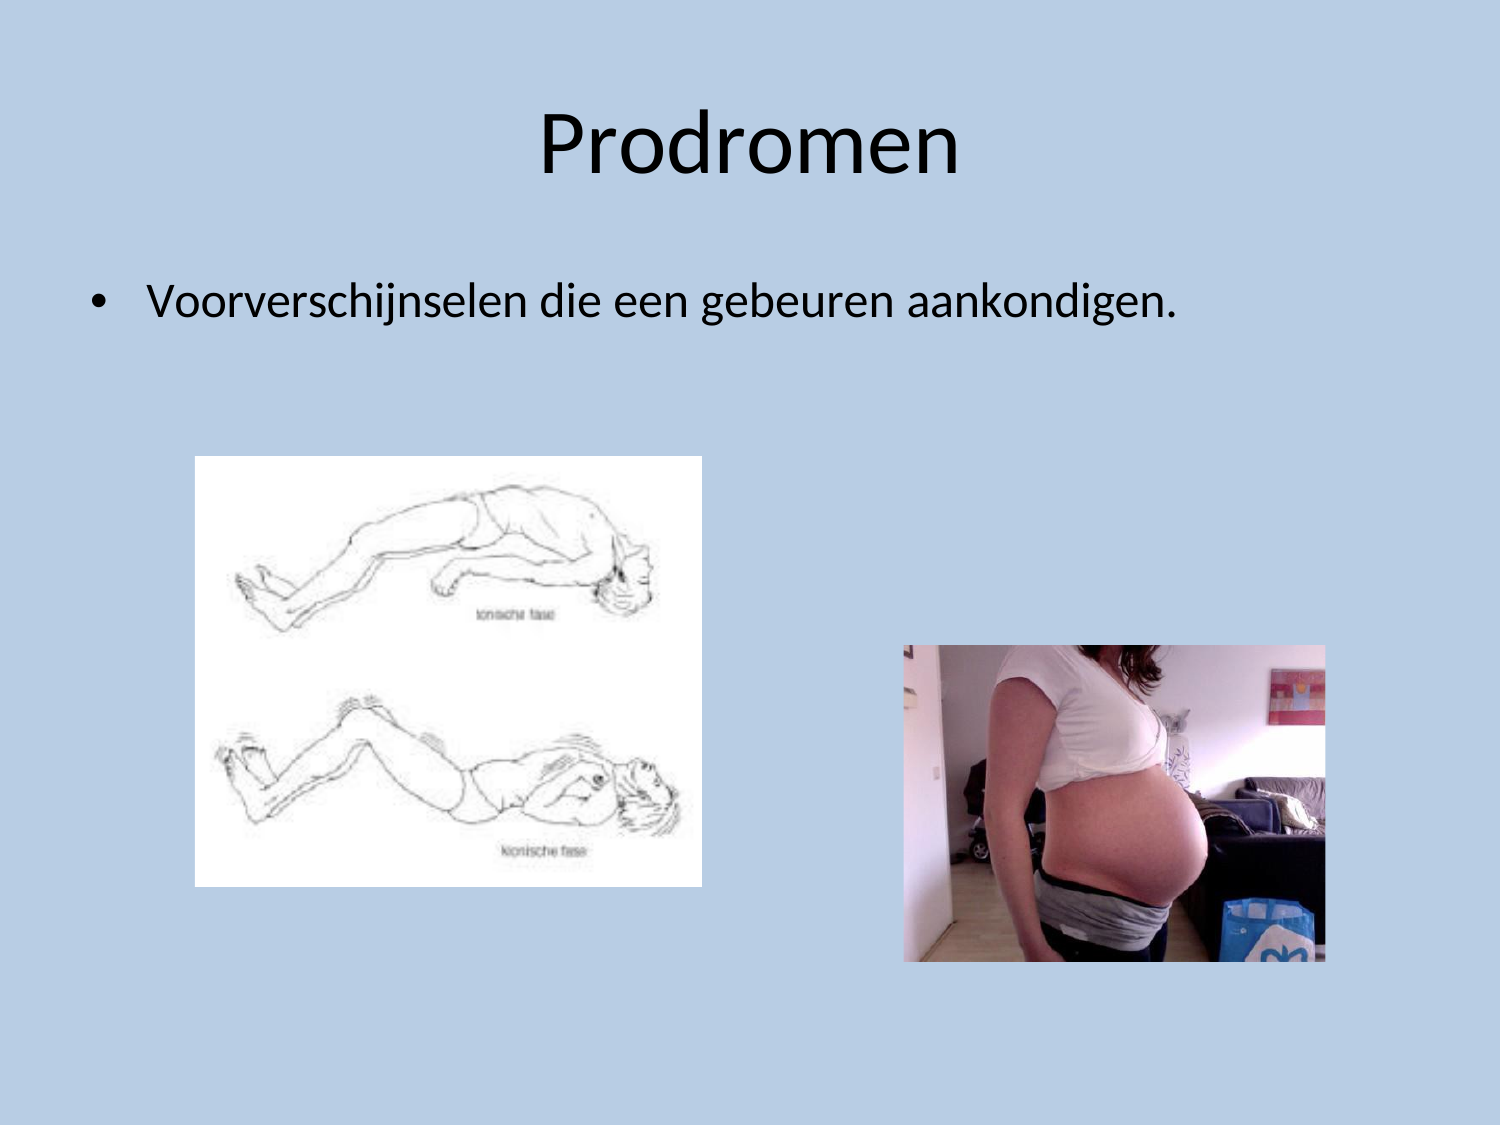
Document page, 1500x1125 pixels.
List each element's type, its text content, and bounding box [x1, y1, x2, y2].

subtitle Prodromen [170, 92, 1330, 194]
picture [903, 645, 1326, 962]
picture [194, 456, 702, 887]
list Voorverschijnselen die een gebeuren aankondigen. [90, 269, 1500, 330]
